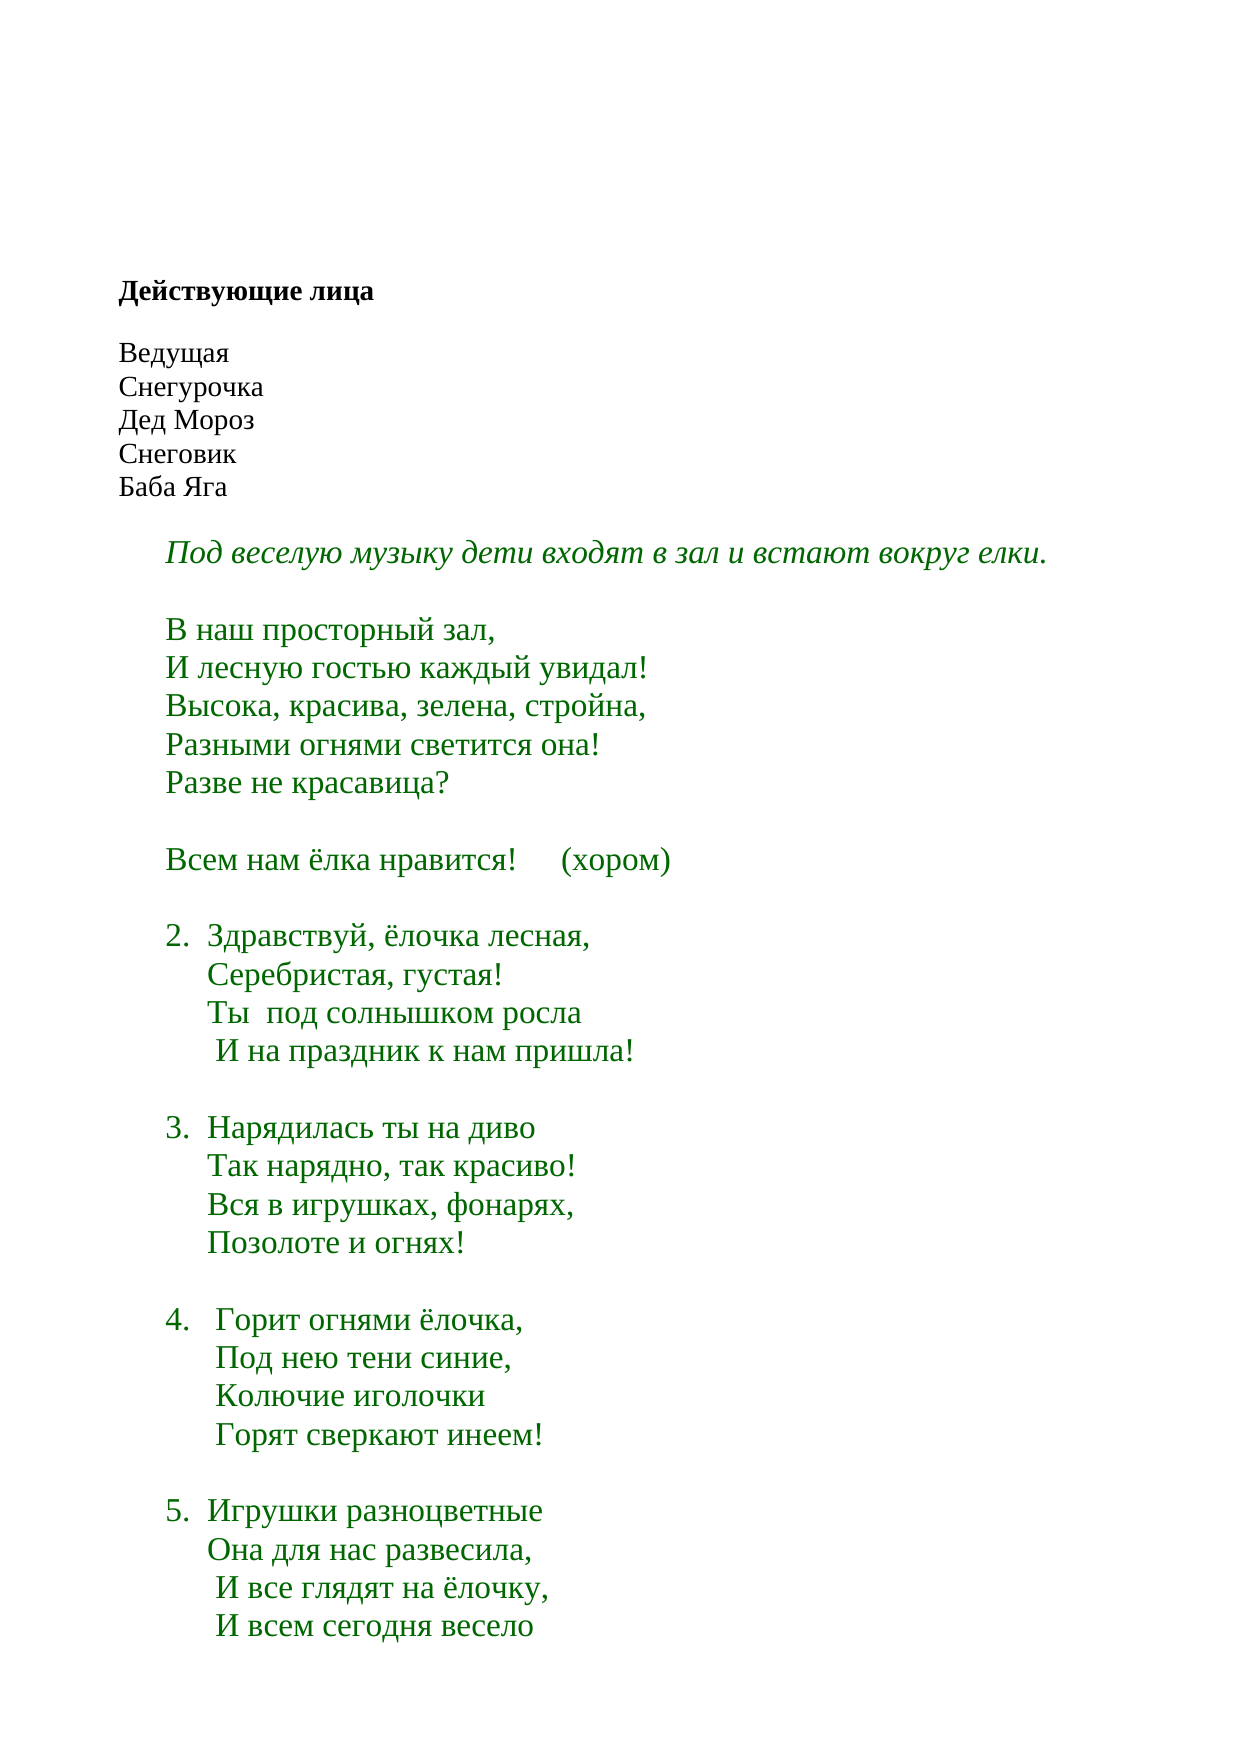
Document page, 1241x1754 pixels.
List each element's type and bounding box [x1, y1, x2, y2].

table_header [118, 118, 1128, 532]
